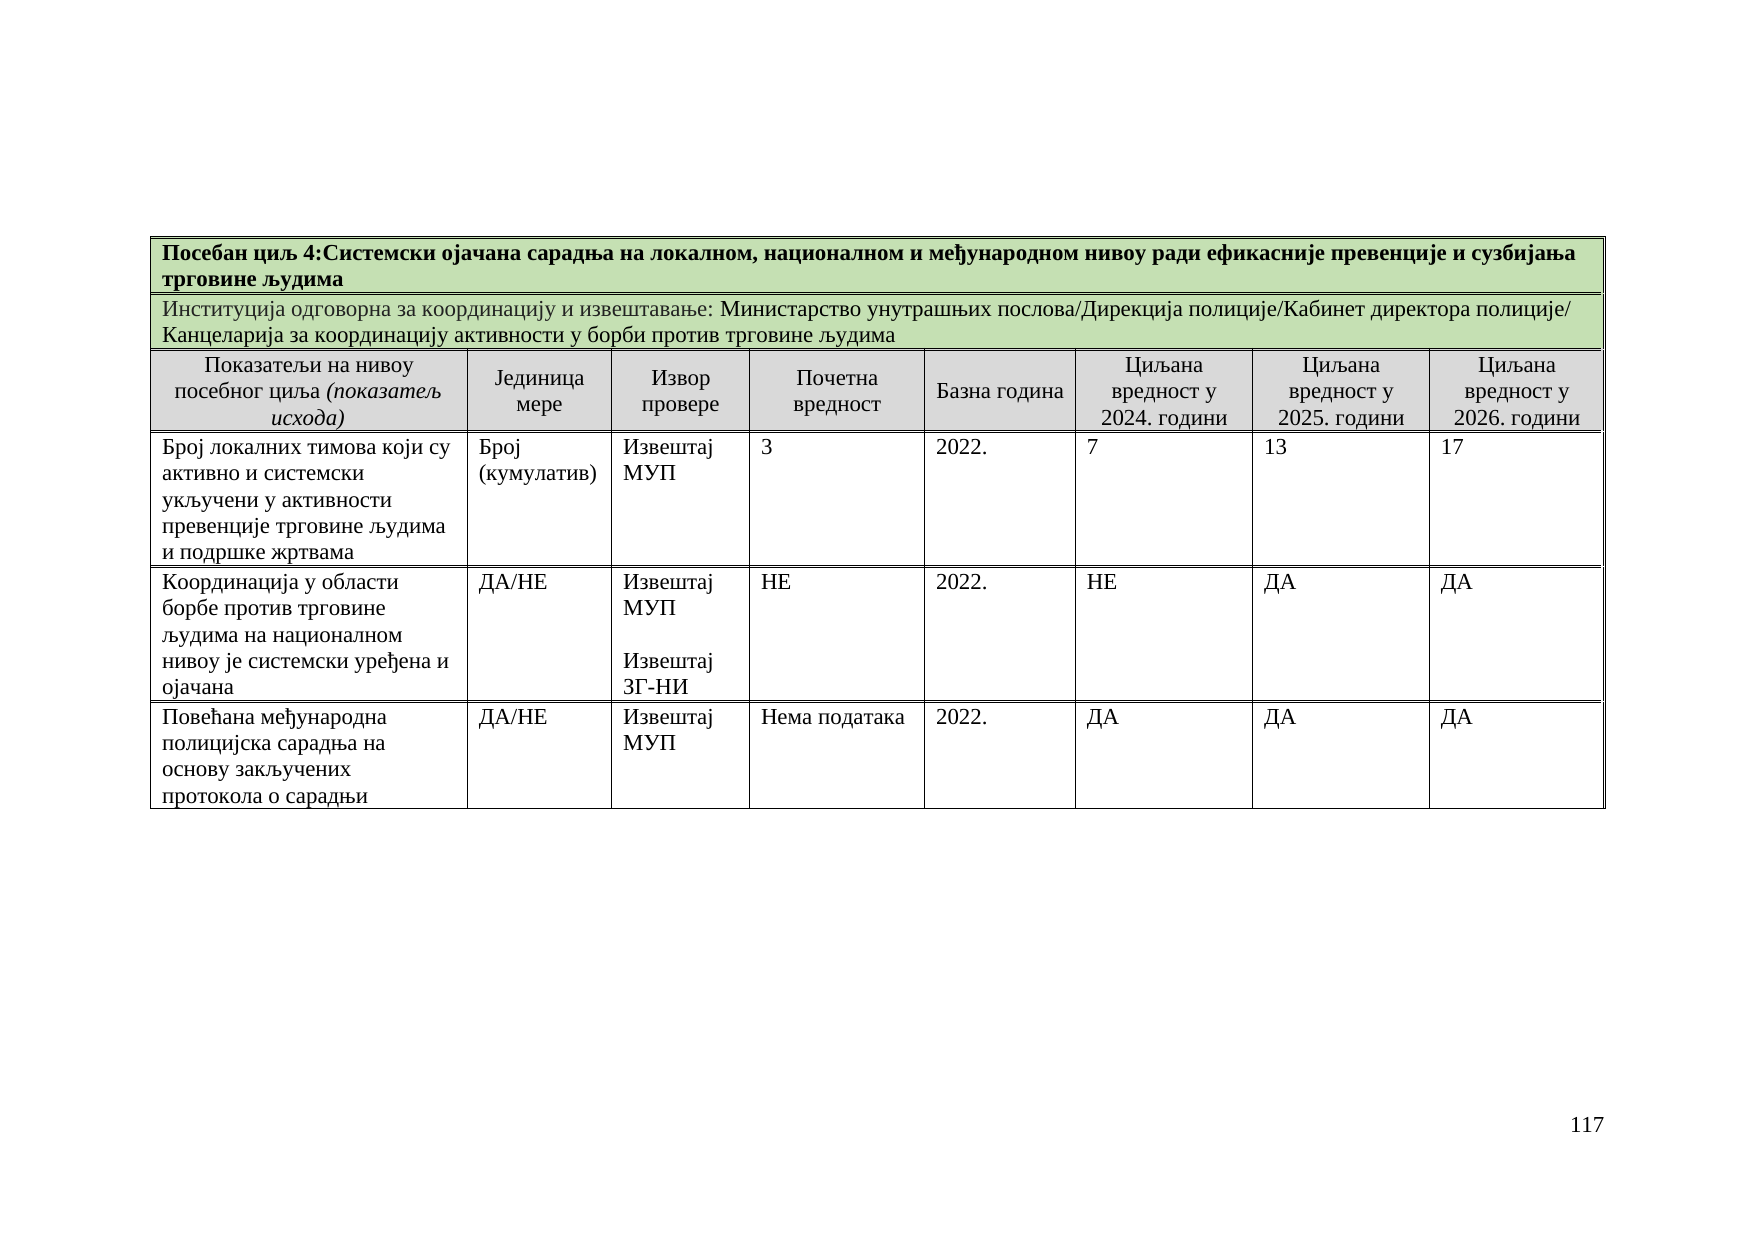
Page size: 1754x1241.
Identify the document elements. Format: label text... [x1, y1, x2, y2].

table_cell Јединица мере [468, 351, 611, 430]
table_cell Циљaна вредност у 2025. години [1253, 351, 1429, 430]
table_cell ДА/НЕ [468, 703, 611, 808]
table_cell Показатељи на нивоу посебног циља (показатељ исхода) [151, 351, 467, 430]
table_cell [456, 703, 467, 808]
table_cell Институција одговорна за координацију и извештавање: Министарство унутрашњих послова/Дирекција полиције/Кабинет директора полиције/ Канцеларија за координацију активности у борби против трговине људима [151, 292, 1603, 348]
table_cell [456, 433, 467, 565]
table_cell 13 [1253, 433, 1429, 565]
table_cell 2022. [925, 433, 1075, 565]
table_cell ДА [1430, 700, 1603, 808]
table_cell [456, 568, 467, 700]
table_cell 7 [1076, 433, 1252, 565]
table_cell 2022. [925, 703, 1075, 808]
table_header Посебан циљ 4:Системски ојачана сарадња на локалном, националном и међународном нивоу ради ефикасније превенције и сузбијања трговине људима [151, 239, 1603, 292]
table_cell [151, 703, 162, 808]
table_cell Број (кумулатив) [468, 433, 611, 565]
table_cell Циљaна вредност у 2026. години [1430, 348, 1603, 430]
table_cell Извор провере [612, 351, 749, 430]
table_cell ДА/НЕ [468, 568, 611, 700]
table_cell НЕ [750, 568, 924, 700]
table_cell ДА [1076, 703, 1252, 808]
table_cell ДА [1253, 568, 1429, 700]
table_cell Извештај МУП [612, 433, 749, 565]
table_cell 2022. [925, 568, 1075, 700]
table_cell 3 [750, 433, 924, 565]
table_cell 17 [1430, 430, 1604, 565]
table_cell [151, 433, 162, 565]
table_cell ДА [1253, 703, 1429, 808]
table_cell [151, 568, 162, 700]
table_cell Извештај МУП [612, 703, 749, 808]
table_cell Циљaна вредност у 2024. години [1076, 351, 1252, 430]
table_cell Базна година [925, 351, 1075, 430]
table_cell ДА [1430, 565, 1603, 700]
table_cell Нема података [750, 703, 924, 808]
table_cell НЕ [1076, 568, 1252, 700]
table_cell Почетна вредност [750, 351, 924, 430]
